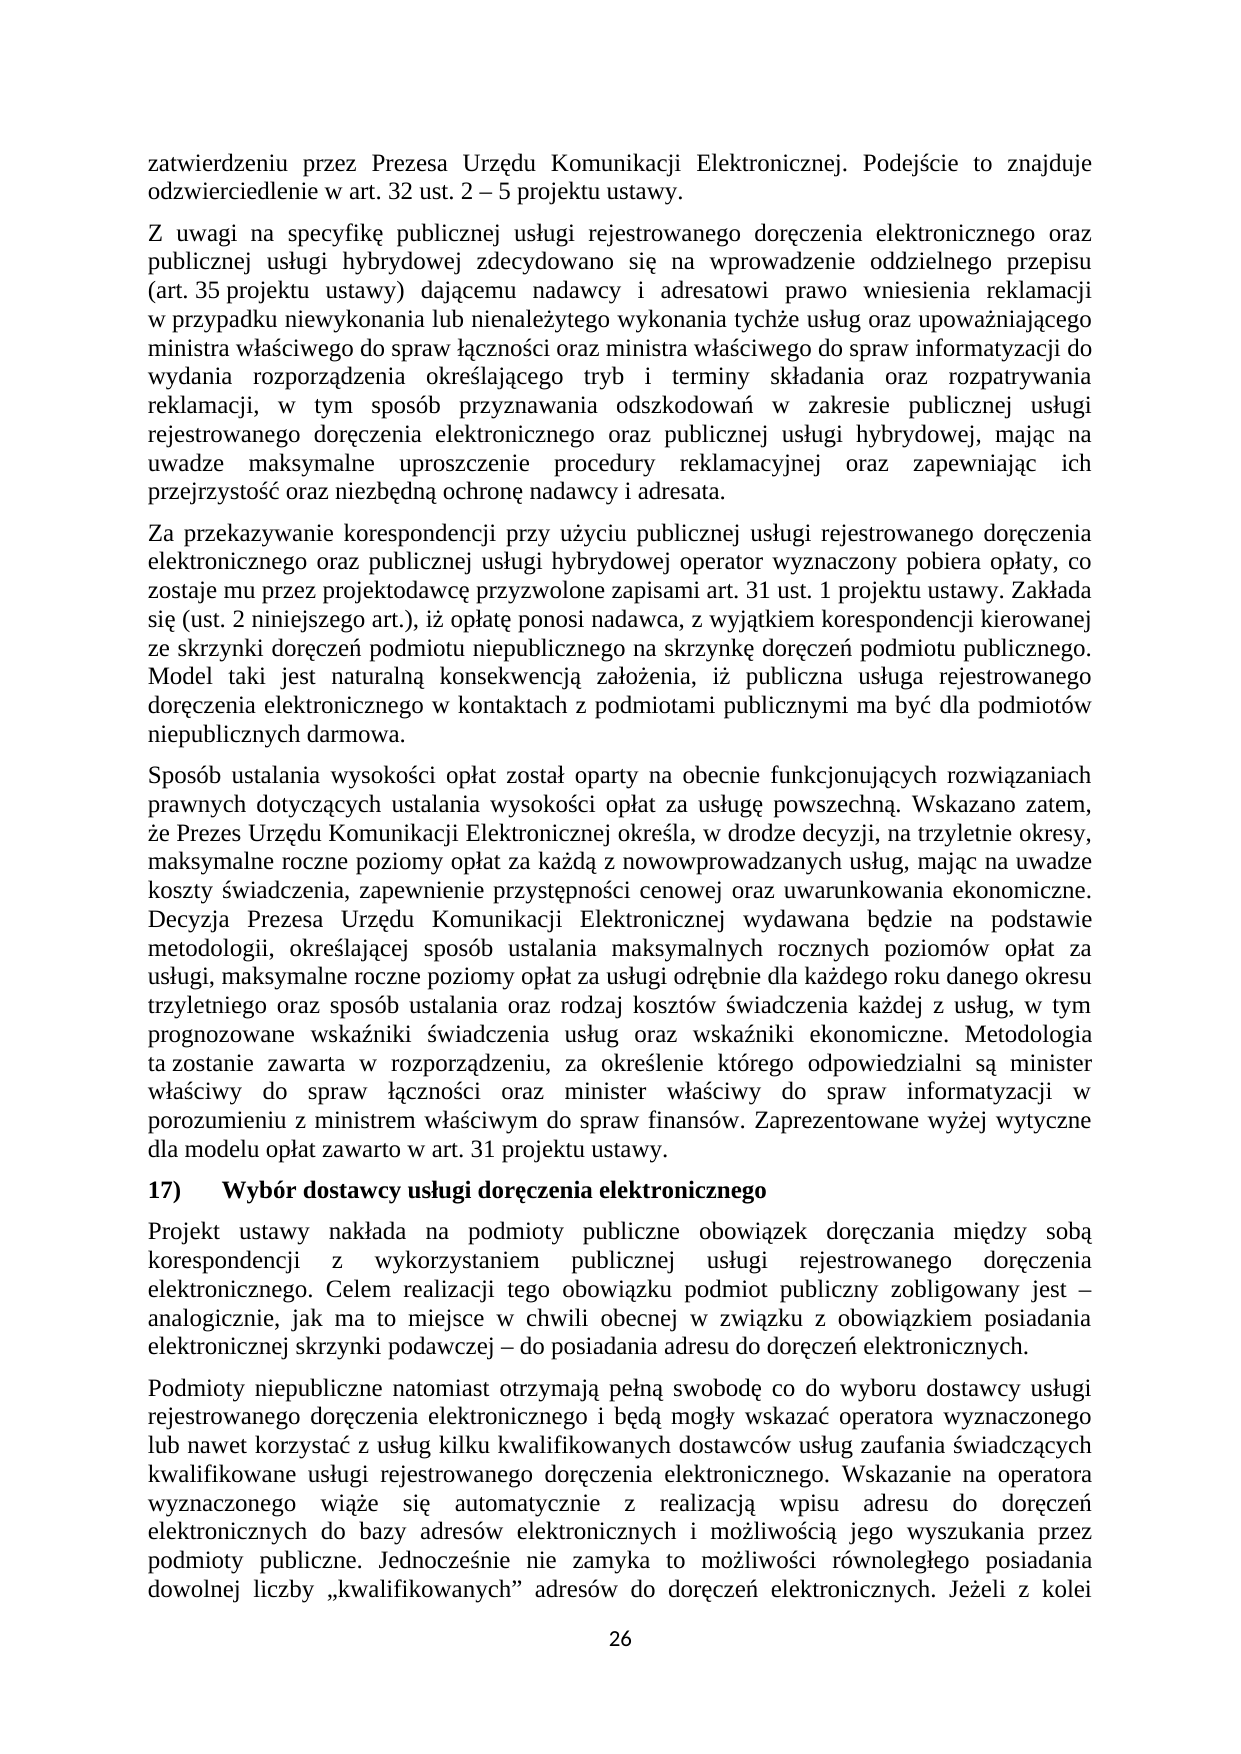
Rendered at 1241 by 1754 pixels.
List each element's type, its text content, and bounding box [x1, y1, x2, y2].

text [148, 1373, 1093, 1603]
text Sposób ustalania wysokości opłat został oparty na obecnie funkcjonujących rozwiązaniach prawnych dotyczących ustalania wysokości opłat za usługę powszechną. Wskazano zatem, że Prezes Urzędu Komunikacji Elektronicznej określa, w drodze decyzji, na trzyletnie okresy, maksymalne roczne poziomy opłat za każdą z nowowprowadzanych usług, mając na uwadze koszty świadczenia, zapewnienie przystępności cenowej oraz uwarunkowania ekonomiczne. Decyzja Prezesa Urzędu Komunikacji Elektronicznej wydawana będzie na podstawie metodologii, określającej sposób ustalania maksymalnych rocznych poziomów opłat za usługi, maksymalne roczne poziomy opłat za usługi odrębnie dla każdego roku danego okresu trzyletniego oraz sposób ustalania oraz rodzaj kosztów świadczenia każdej z usług, w tym prognozowane wskaźniki świadczenia usług oraz wskaźniki ekonomiczne. Metodologia ta zostanie zawarta w rozporządzeniu, za określenie którego odpowiedzialni są minister właściwy do spraw łączności oraz minister właściwy do spraw informatyzacji w porozumieniu z ministrem właściwym do spraw finansów. Zaprezentowane wyżej wytyczne dla modelu opłat zawarto w art. 31 projektu ustawy. [148, 760, 1093, 1163]
text Za przekazywanie korespondencji przy użyciu publicznej usługi rejestrowanego doręczenia elektronicznego oraz publicznej usługi hybrydowej operator wyznaczony pobiera opłaty, co zostaje mu przez projektodawcę przyzwolone zapisami art. 31 ust. 1 projektu ustawy. Zakłada się (ust. 2 niniejszego art.), iż opłatę ponosi nadawca, z wyjątkiem korespondencji kierowanej ze skrzynki doręczeń podmiotu niepublicznego na skrzynkę doręczeń podmiotu publicznego. Model taki jest naturalną konsekwencją założenia, iż publiczna usługa rejestrowanego doręczenia elektronicznego w kontaktach z podmiotami publicznymi ma być dla podmiotów niepublicznych darmowa. [148, 518, 1093, 748]
text Z uwagi na specyfikę publicznej usługi rejestrowanego doręczenia elektronicznego oraz publicznej usługi hybrydowej zdecydowano się na wprowadzenie oddzielnego przepisu (art. 35 projektu ustawy) dającemu nadawcy i adresatowi prawo wniesienia reklamacji w przypadku niewykonania lub nienależytego wykonania tychże usług oraz upoważniającego ministra właściwego do spraw łączności oraz ministra właściwego do spraw informatyzacji do wydania rozporządzenia określającego tryb i terminy składania oraz rozpatrywania reklamacji, w tym sposób przyznawania odszkodowań w zakresie publicznej usługi rejestrowanego doręczenia elektronicznego oraz publicznej usługi hybrydowej, mając na uwadze maksymalne uproszczenie procedury reklamacyjnej oraz zapewniając ich przejrzystość oraz niezbędną ochronę nadawcy i adresata. [148, 218, 1093, 505]
text Projekt ustawy nakłada na podmioty publiczne obowiązek doręczania między sobą korespondencji z wykorzystaniem publicznej usługi rejestrowanego doręczenia elektronicznego. Celem realizacji tego obowiązku podmiot publiczny zobligowany jest – analogicznie, jak ma to miejsce w chwili obecnej w związku z obowiązkiem posiadania elektronicznej skrzynki podawczej – do posiadania adresu do doręczeń elektronicznych. [148, 1216, 1093, 1360]
subtitle Wybór dostawcy usługi doręczenia elektronicznego [148, 1175, 1093, 1204]
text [148, 148, 1093, 205]
